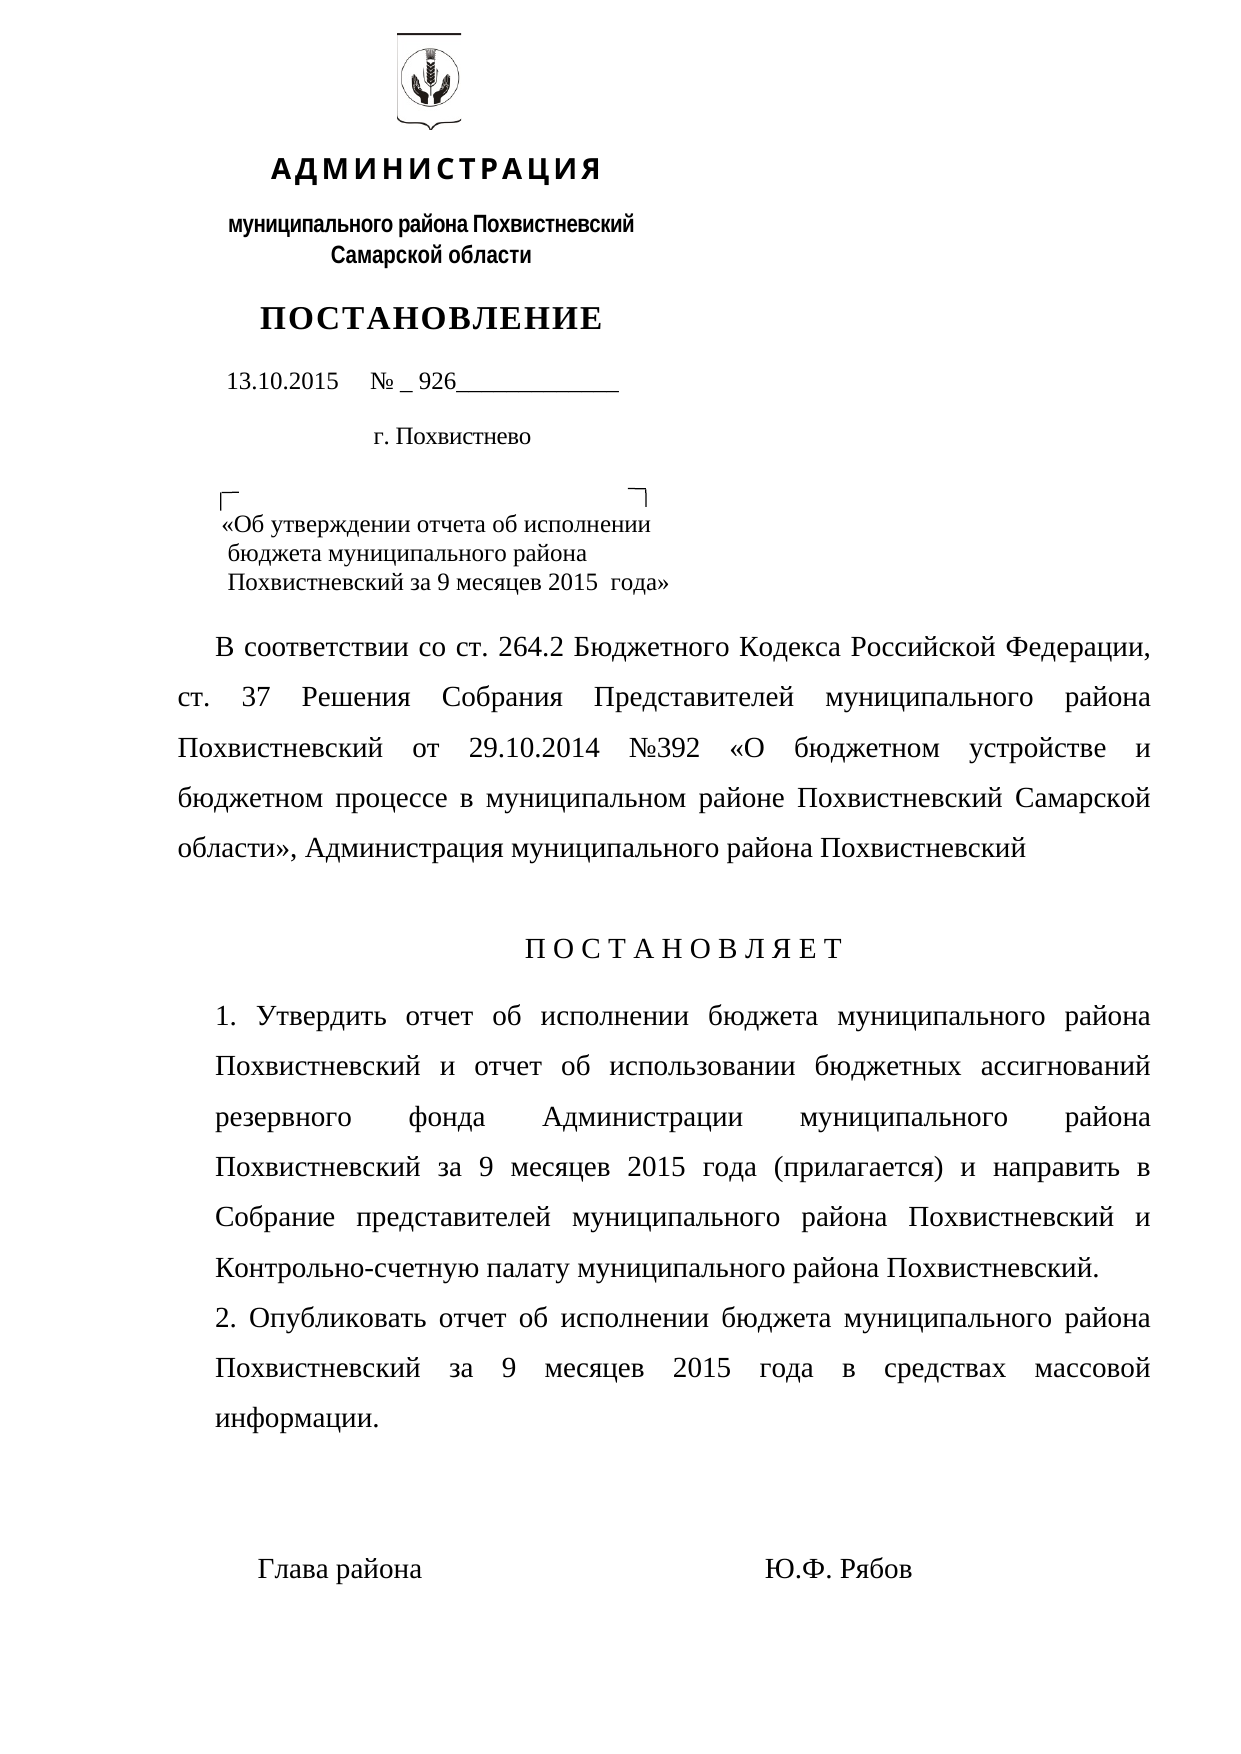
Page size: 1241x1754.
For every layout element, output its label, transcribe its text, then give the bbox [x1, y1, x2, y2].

text «Об утверждении отчета об исполнении [177, 509, 1152, 538]
text 1. Утвердить отчет об исполнении бюджета муниципального района Похвистневский и отчет об использовании бюджетных ассигнований резервного фонда Администрации муниципального района Похвистневский за 9 месяцев 2015 года (прилагается) и направить в Собрание представителей муниципального района Похвистневский и Контрольно-счетную палату муниципального района Похвистневский. [215, 998, 1152, 1283]
text Похвистневский за 9 месяцев 2015 года» [177, 567, 1152, 596]
text Глава района Ю.Ф. Рябов [177, 1552, 1152, 1585]
text 2. Опубликовать отчет об исполнении бюджета муниципального района Похвистневский за 9 месяцев 2015 года в средствах массовой информации. [215, 1300, 1152, 1434]
picture [395, 33, 461, 128]
table_header АДМИНИСТРАЦИЯ муниципального района Похвистневский Самарской области ПОСТАНОВЛЕНИЕ 13.10.2015 № _ 926_____________ г. Похвистнево [196, 30, 667, 509]
text В соответствии со ст. 264.2 Бюджетного Кодекса Российской Федерации, ст. 37 Решения Собрания Представителей муниципального района Похвистневский от 29.10.2014 №392 «О бюджетном устройстве и бюджетном процессе в муниципальном районе Похвистневский Самарской области», Администрация муниципального района Похвистневский [177, 629, 1152, 864]
text П О С Т А Н О В Л Я Е Т [177, 931, 1152, 964]
text бюджета муниципального района [177, 538, 1152, 567]
